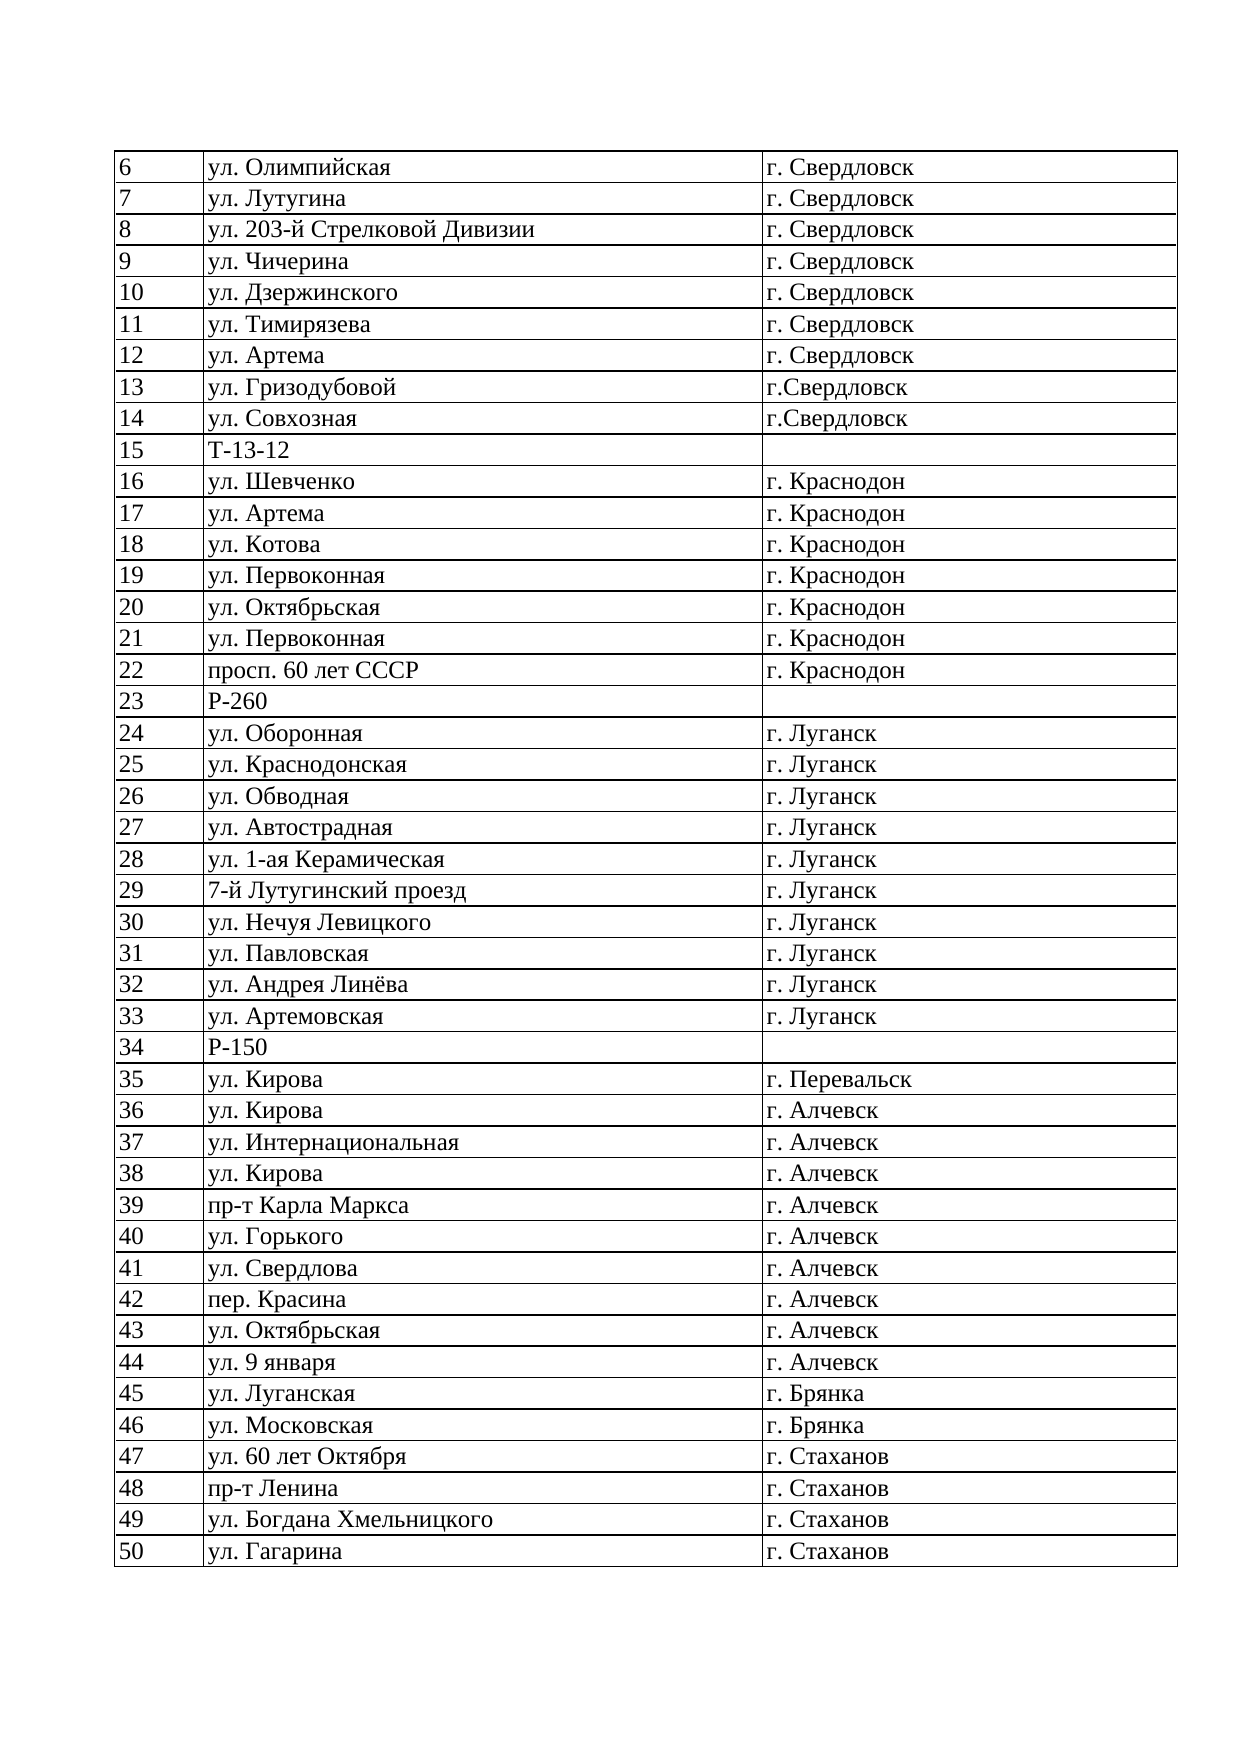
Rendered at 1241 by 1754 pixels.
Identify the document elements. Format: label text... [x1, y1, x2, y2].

table_cell ул. Первоконная [204, 623, 762, 653]
table_cell г. Алчевск [763, 1157, 1177, 1188]
table_cell 23 [115, 686, 203, 716]
table_cell г. Алчевск [763, 1220, 1177, 1251]
table_cell ул. 1-ая Керамическая [204, 844, 762, 873]
table_cell ул. Кирова [204, 1064, 762, 1094]
table_cell 21 [115, 623, 203, 653]
table_cell г. Брянка [763, 1377, 1177, 1408]
table_cell г. Свердловск [763, 244, 1177, 276]
table_cell г. Алчевск [763, 1314, 1177, 1345]
table_cell г. Свердловск [763, 339, 1177, 370]
table_cell ул. Интернациональная [204, 1127, 762, 1157]
table_cell ул. Богдана Хмельницкого [204, 1504, 762, 1534]
table_cell 40 [115, 1221, 203, 1251]
table_cell пер. Красина [204, 1284, 762, 1314]
table_cell ул. Тимирязева [204, 309, 762, 339]
table_cell г. Стаханов [763, 1534, 1177, 1566]
table_cell ул. Гризодубовой [204, 372, 762, 402]
table_cell 39 [115, 1189, 203, 1219]
table_cell г. Свердловск [763, 307, 1177, 339]
table_cell ул. Кирова [204, 1158, 762, 1188]
table_cell ул. Котова [204, 529, 762, 559]
table_cell ул. Дзержинского [204, 277, 762, 307]
table_cell пр-т Карла Маркса [204, 1190, 762, 1219]
table_cell 22 [115, 654, 203, 685]
table_cell г. Алчевск [763, 1188, 1177, 1219]
table_cell г.Свердловск [763, 370, 1177, 402]
table_cell г. Алчевск [763, 1283, 1177, 1314]
table_cell 50 [115, 1535, 203, 1566]
table_cell [763, 1031, 1177, 1062]
table_cell 17 [115, 497, 203, 527]
table_cell [763, 685, 1177, 716]
table_cell 42 [115, 1284, 203, 1314]
table_cell 48 [115, 1472, 203, 1503]
table_cell г. Стаханов [763, 1503, 1177, 1534]
table_cell г. Краснодон [763, 496, 1177, 527]
table_cell ул. Андрея Линёва [204, 970, 762, 999]
table_cell 41 [115, 1252, 203, 1282]
table_cell г. Алчевск [763, 1251, 1177, 1282]
table_cell г. Алчевск [763, 1125, 1177, 1157]
table_cell Р-260 [204, 686, 762, 716]
table_cell ул. Первоконная [204, 561, 762, 590]
table_cell 34 [115, 1032, 203, 1062]
table_cell 9 [115, 245, 203, 276]
table_cell ул. Павловская [204, 938, 762, 968]
table_cell 29 [115, 875, 203, 905]
table_cell г. Луганск [763, 968, 1177, 999]
table_cell г. Краснодон [763, 528, 1177, 559]
table_cell г. Свердловск [763, 181, 1177, 213]
table_cell 38 [115, 1158, 203, 1188]
table_cell 19 [115, 560, 203, 590]
table_cell ул. 9 января [204, 1347, 762, 1377]
table_cell 28 [115, 843, 203, 873]
table_cell 7-й Лутугинский проезд [204, 875, 762, 905]
table_cell ул. Обводная [204, 781, 762, 811]
table_cell 6 [115, 152, 203, 181]
table_cell г. Краснодон [763, 653, 1177, 685]
table_cell 14 [115, 403, 203, 433]
table_cell ул. Гагарина [204, 1536, 762, 1566]
table_cell 25 [115, 749, 203, 779]
table_cell г. Луганск [763, 842, 1177, 873]
table_cell г.Свердловск [763, 402, 1177, 433]
table_cell Т-13-12 [204, 435, 762, 464]
table_cell ул. Краснодонская [204, 749, 762, 779]
table_cell г. Свердловск [763, 213, 1177, 244]
table_cell г. Стаханов [763, 1440, 1177, 1471]
table_cell ул. Совхозная [204, 403, 762, 433]
table_cell 20 [115, 591, 203, 622]
table_cell 36 [115, 1095, 203, 1125]
table_cell 35 [115, 1063, 203, 1094]
table_cell ул. Московская [204, 1410, 762, 1440]
table_cell ул. Октябрьская [204, 1316, 762, 1345]
table_cell ул. Горького [204, 1221, 762, 1251]
table_cell г. Луганск [763, 811, 1177, 842]
table_cell 49 [115, 1504, 203, 1534]
table_cell 32 [115, 969, 203, 999]
table_cell ул. Шевченко [204, 466, 762, 496]
table_cell г. Алчевск [763, 1345, 1177, 1377]
table_cell ул. Артема [204, 498, 762, 527]
table_cell г. Луганск [763, 779, 1177, 811]
table_cell ул. 203-й Стрелковой Дивизии [204, 215, 762, 244]
table_cell г. Краснодон [763, 465, 1177, 496]
table_cell просп. 60 лет СССР [204, 655, 762, 685]
table_cell ул. Олимпийская [204, 152, 762, 181]
table_cell 33 [115, 1000, 203, 1031]
table_cell г. Перевальск [763, 1062, 1177, 1094]
table_cell 18 [115, 529, 203, 559]
table_cell ул. Свердлова [204, 1253, 762, 1282]
table_cell 16 [115, 466, 203, 496]
table_cell Р-150 [204, 1032, 762, 1062]
table_cell 10 [115, 277, 203, 307]
table_cell г. Луганск [763, 748, 1177, 779]
table_cell ул. Автострадная [204, 812, 762, 842]
table_cell 44 [115, 1346, 203, 1377]
table_cell ул. Оборонная [204, 718, 762, 748]
table_cell г. Алчевск [763, 1094, 1177, 1125]
table_cell 37 [115, 1126, 203, 1157]
table_cell пр-т Ленина [204, 1473, 762, 1503]
table_cell 15 [115, 434, 203, 464]
table_cell ул. Артема [204, 340, 762, 370]
table_cell 47 [115, 1441, 203, 1471]
table_cell 8 [115, 214, 203, 244]
table_cell г. Луганск [763, 936, 1177, 968]
table_cell г. Луганск [763, 999, 1177, 1031]
table_cell г. Луганск [763, 716, 1177, 748]
table_cell ул. Луганская [204, 1378, 762, 1408]
table_cell 31 [115, 938, 203, 968]
table_cell г. Брянка [763, 1408, 1177, 1440]
table_cell [763, 433, 1177, 464]
table_cell ул. Лутугина [204, 183, 762, 213]
table_cell ул. Чичерина [204, 246, 762, 276]
table_cell г. Луганск [763, 905, 1177, 936]
table_cell г. Луганск [763, 874, 1177, 905]
table_cell г. Стаханов [763, 1471, 1177, 1503]
table_cell ул. Кирова [204, 1095, 762, 1125]
table_cell 24 [115, 717, 203, 748]
table_cell 45 [115, 1378, 203, 1408]
table_cell ул. 60 лет Октября [204, 1441, 762, 1471]
table_cell 26 [115, 780, 203, 811]
table_cell 12 [115, 340, 203, 370]
table_cell г. Свердловск [763, 152, 1177, 181]
table_cell 43 [115, 1315, 203, 1345]
table_cell 7 [115, 183, 203, 213]
table_cell ул. Артемовская [204, 1001, 762, 1031]
table_cell ул. Нечуя Левицкого [204, 907, 762, 936]
table_cell 46 [115, 1409, 203, 1440]
table_cell г. Краснодон [763, 622, 1177, 653]
table_cell 30 [115, 906, 203, 936]
table_cell 13 [115, 371, 203, 402]
table_cell г. Краснодон [763, 590, 1177, 622]
table_cell 11 [115, 308, 203, 339]
table_cell ул. Октябрьская [204, 592, 762, 622]
table_cell г. Свердловск [763, 276, 1177, 307]
table_cell 27 [115, 812, 203, 842]
table_cell г. Краснодон [763, 559, 1177, 590]
